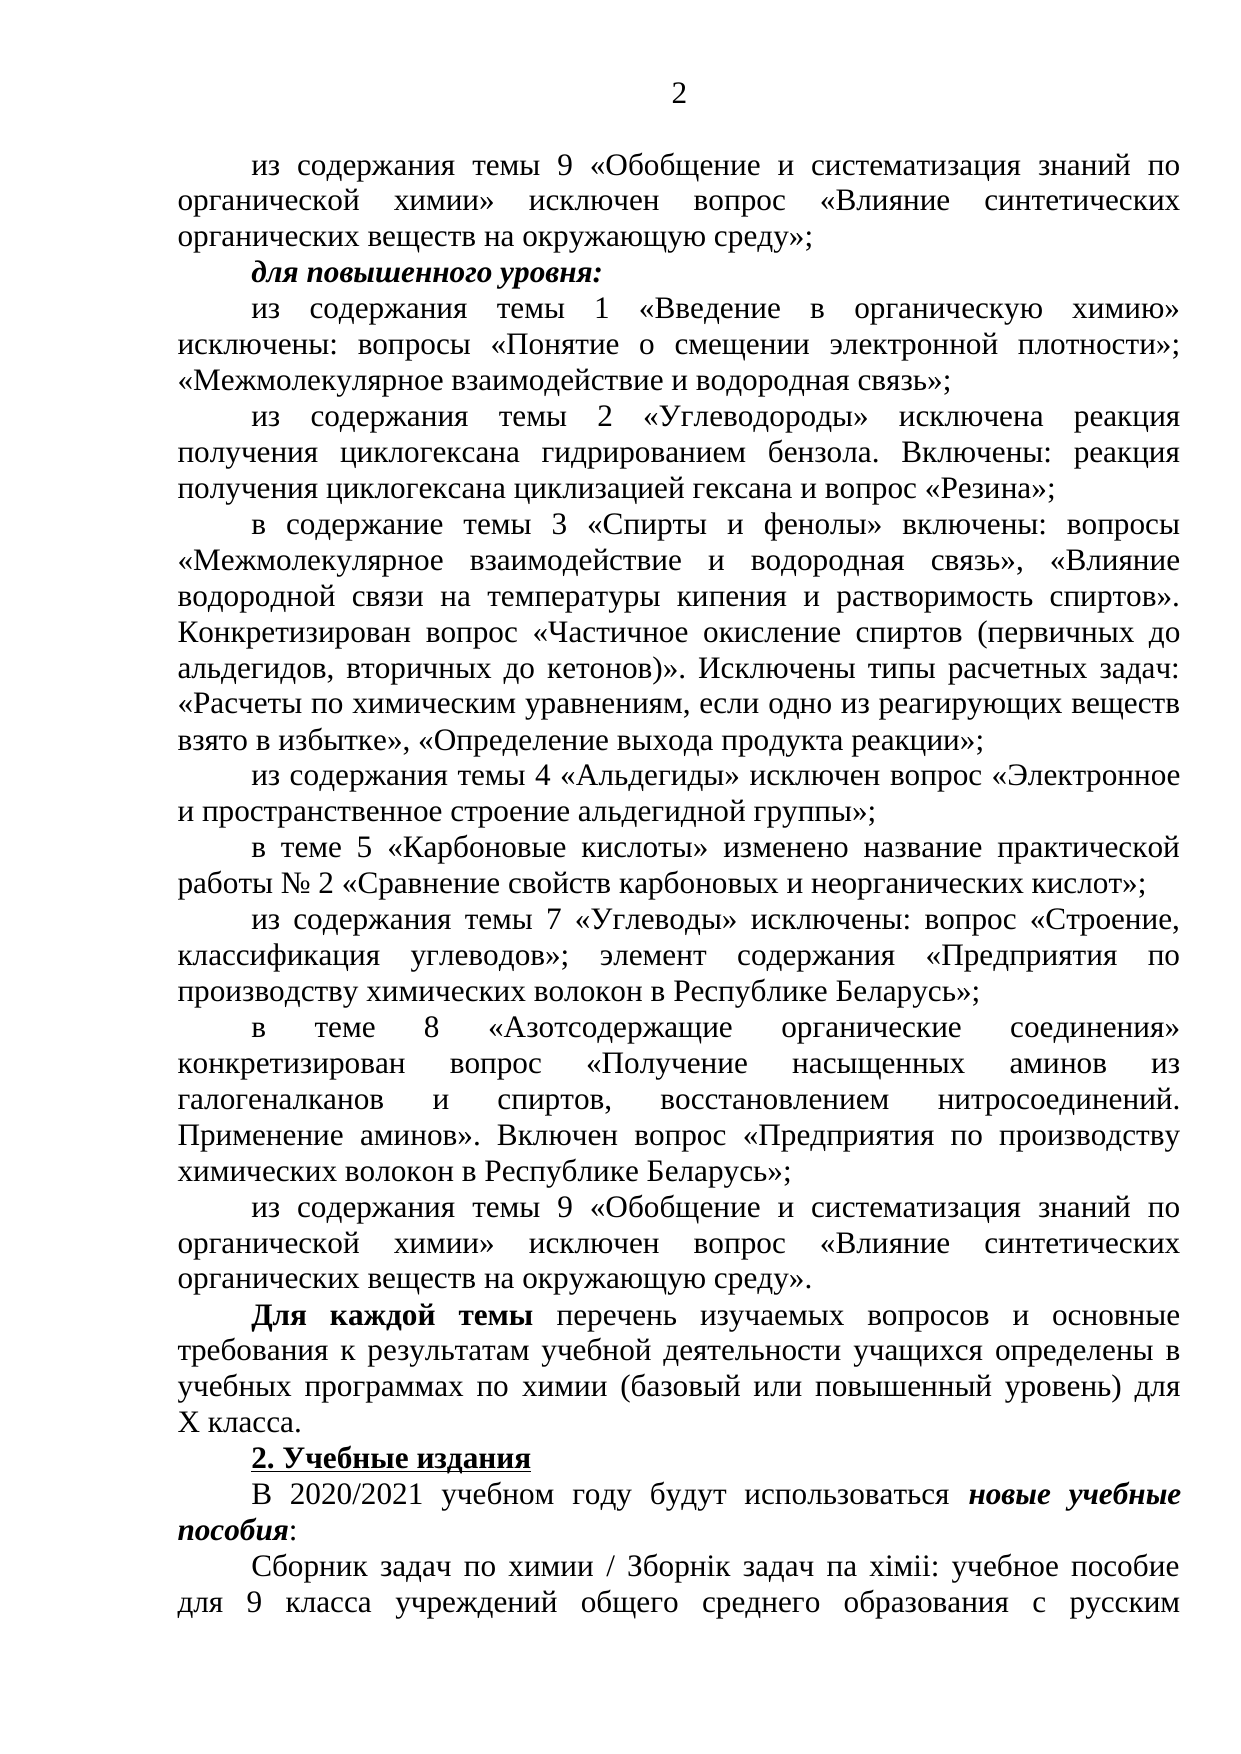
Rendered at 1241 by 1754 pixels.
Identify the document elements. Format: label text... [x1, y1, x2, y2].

text в теме 8 «Азотсодержащие органические соединения» конкретизирован вопрос «Получение насыщенных аминов из галогеналканов и спиртов, восстановлением нитросоединений. Применение аминов». Включен вопрос «Предприятия по производству химических волокон в Республике Беларусь»; [177, 1008, 1181, 1188]
text из содержания темы 9 «Обобщение и систематизация знаний по органической химии» исключен вопрос «Влияние синтетических органических веществ на окружающую среду»; [177, 146, 1181, 253]
text Для каждой темы перечень изучаемых вопросов и основные требования к результатам учебной деятельности учащихся определены в учебных программах по химии (базовый или повышенный уровень) для Х класса. [177, 1296, 1181, 1439]
text 2. Учебные издания [177, 1439, 1181, 1475]
text из содержания темы 4 «Альдегиды» исключен вопрос «Электронное и пространственное строение альдегидной группы»; [177, 757, 1181, 828]
text в содержание темы 3 «Спирты и фенолы» включены: вопросы «Межмолекулярное взаимодействие и водородная связь», «Влияние водородной связи на температуры кипения и растворимость спиртов». Конкретизирован вопрос «Частичное окисление спиртов (первичных до альдегидов, вторичных до кетонов)». Исключены типы расчетных задач: «Расчеты по химическим уравнениям, если одно из реагирующих веществ взято в избытке», «Определение выхода продукта реакции»; [177, 505, 1181, 757]
text из содержания темы 2 «Углеводороды» исключена реакция получения циклогексана гидрированием бензола. Включены: реакция получения циклогексана циклизацией гексана и вопрос «Резина»; [177, 397, 1181, 505]
text из содержания темы 1 «Введение в органическую химию» исключены: вопросы «Понятие о смещении электронной плотности»; «Межмолекулярное взаимодействие и водородная связь»; [177, 289, 1181, 397]
text из содержания темы 7 «Углеводы» исключены: вопрос «Строение, классификация углеводов»; элемент содержания «Предприятия по производству химических волокон в Республике Беларусь»; [177, 900, 1181, 1008]
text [177, 1547, 1181, 1619]
text в теме 5 «Карбоновые кислоты» изменено название практической работы № 2 «Сравнение свойств карбоновых и неорганических кислот»; [177, 828, 1181, 900]
text из содержания темы 9 «Обобщение и систематизация знаний по органической химии» исключен вопрос «Влияние синтетических органических веществ на окружающую среду». [177, 1188, 1181, 1296]
text В 2020/2021 учебном году будут использоваться новые учебные пособия: [177, 1475, 1181, 1547]
text для повышенного уровня: [177, 253, 1181, 289]
